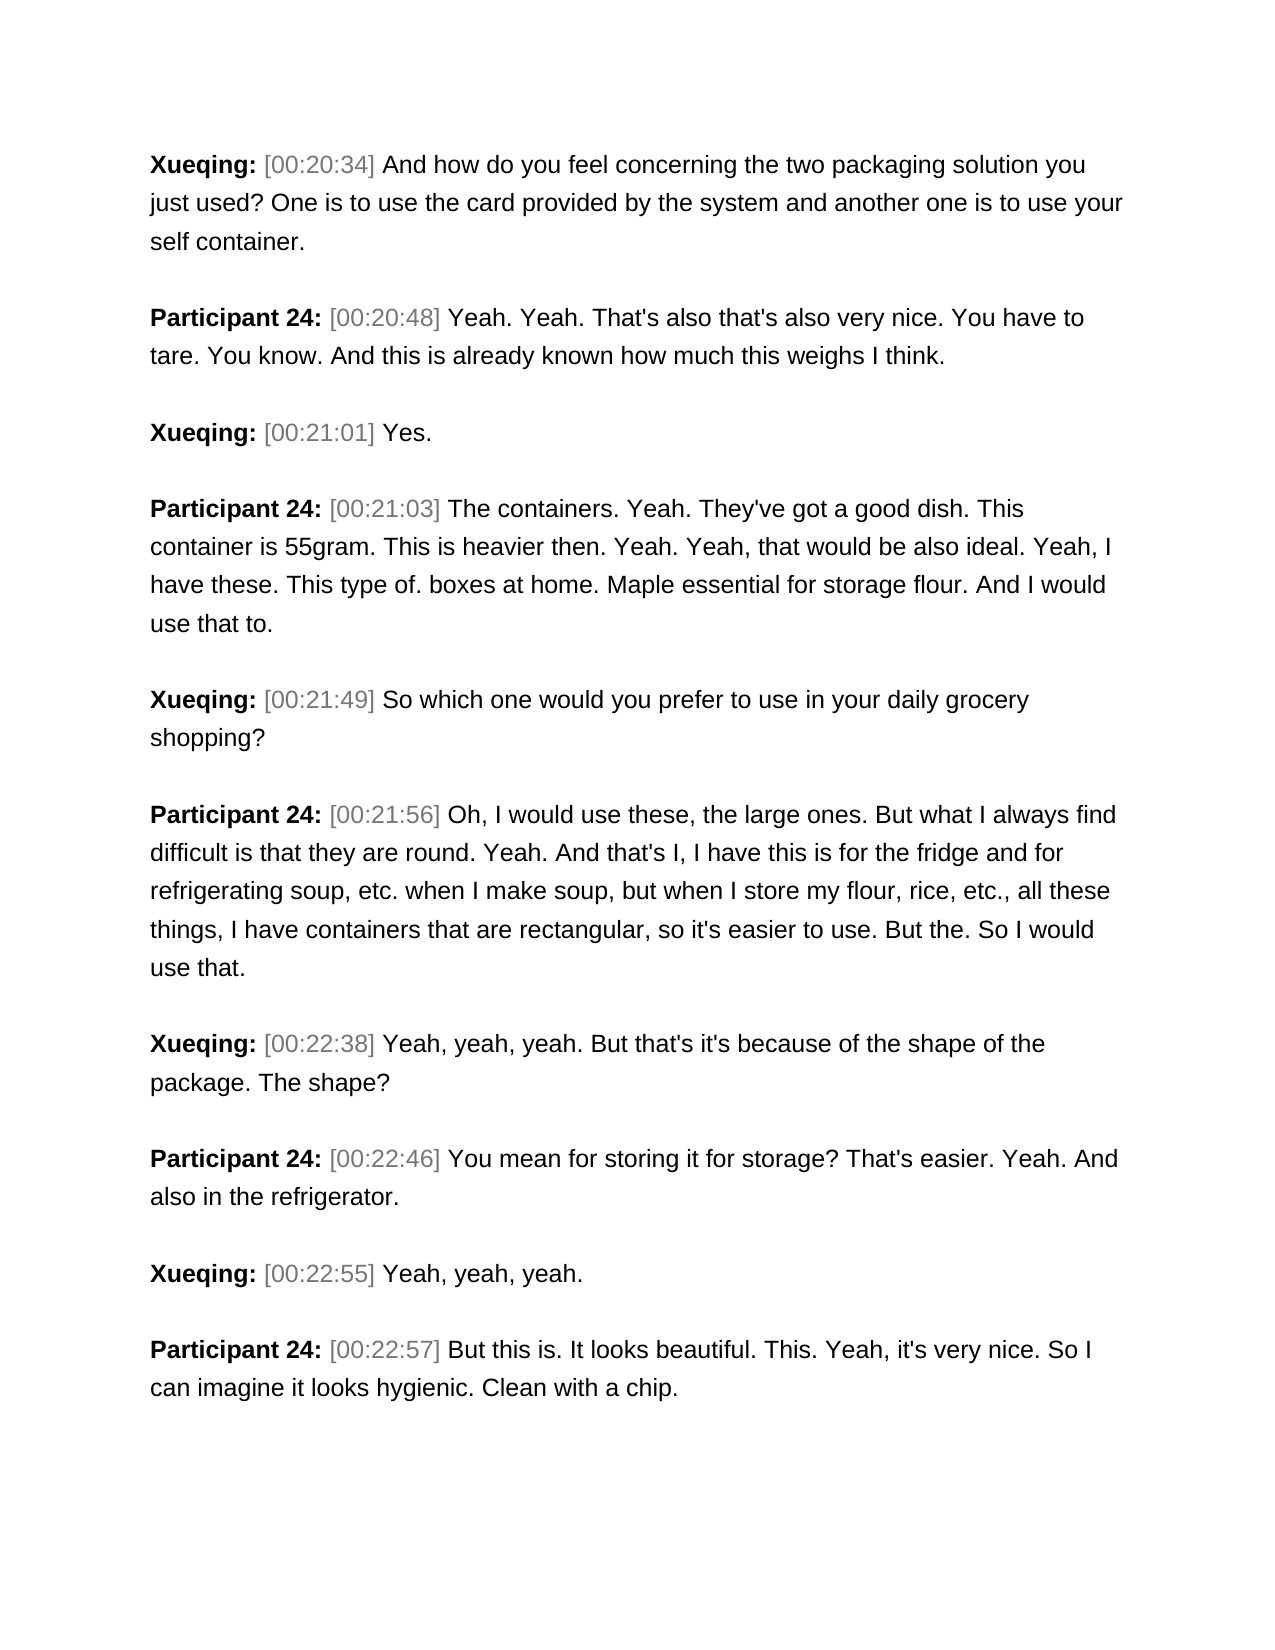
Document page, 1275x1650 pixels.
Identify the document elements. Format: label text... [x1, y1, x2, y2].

text Participant 24: [00:20:48] Yeah. Yeah. That's also that's also very nice. You have to tare. You know. And this is already known how much this weighs I think. [150, 303, 1125, 370]
text Xueqing: [00:22:55] Yeah, yeah, yeah. [150, 1259, 1125, 1287]
text Xueqing: [00:21:49] So which one would you prefer to use in your daily grocery shopping? [150, 685, 1125, 752]
text Participant 24: [00:22:46] You mean for storing it for storage? That's easier. Yeah. And also in the refrigerator. [150, 1144, 1125, 1211]
text Xueqing: [00:22:38] Yeah, yeah, yeah. But that's it's because of the shape of the package. The shape? [150, 1029, 1125, 1096]
text Xueqing: [00:20:34] And how do you feel concerning the two packaging solution you just used? One is to use the card provided by the system and another one is to use your self container. [150, 150, 1125, 255]
text Participant 24: [00:21:03] The containers. Yeah. They've got a good dish. This container is 55gram. This is heavier then. Yeah. Yeah, that would be also ideal. Yeah, I have these. This type of. boxes at home. Maple essential for storage flour. And I would use that to. [150, 494, 1125, 637]
text Xueqing: [00:21:01] Yes. [150, 418, 1125, 446]
text Participant 24: [00:21:56] Oh, I would use these, the large ones. But what I always find difficult is that they are round. Yeah. And that's I, I have this is for the fridge and for refrigerating soup, etc. when I make soup, but when I store my flour, rice, etc., all these things, I have containers that are rectangular, so it's easier to use. But the. So I would use that. [150, 800, 1125, 982]
text Participant 24: [00:22:57] But this is. It looks beautiful. This. Yeah, it's very nice. So I can imagine it looks hygienic. Clean with a chip. [150, 1335, 1125, 1402]
